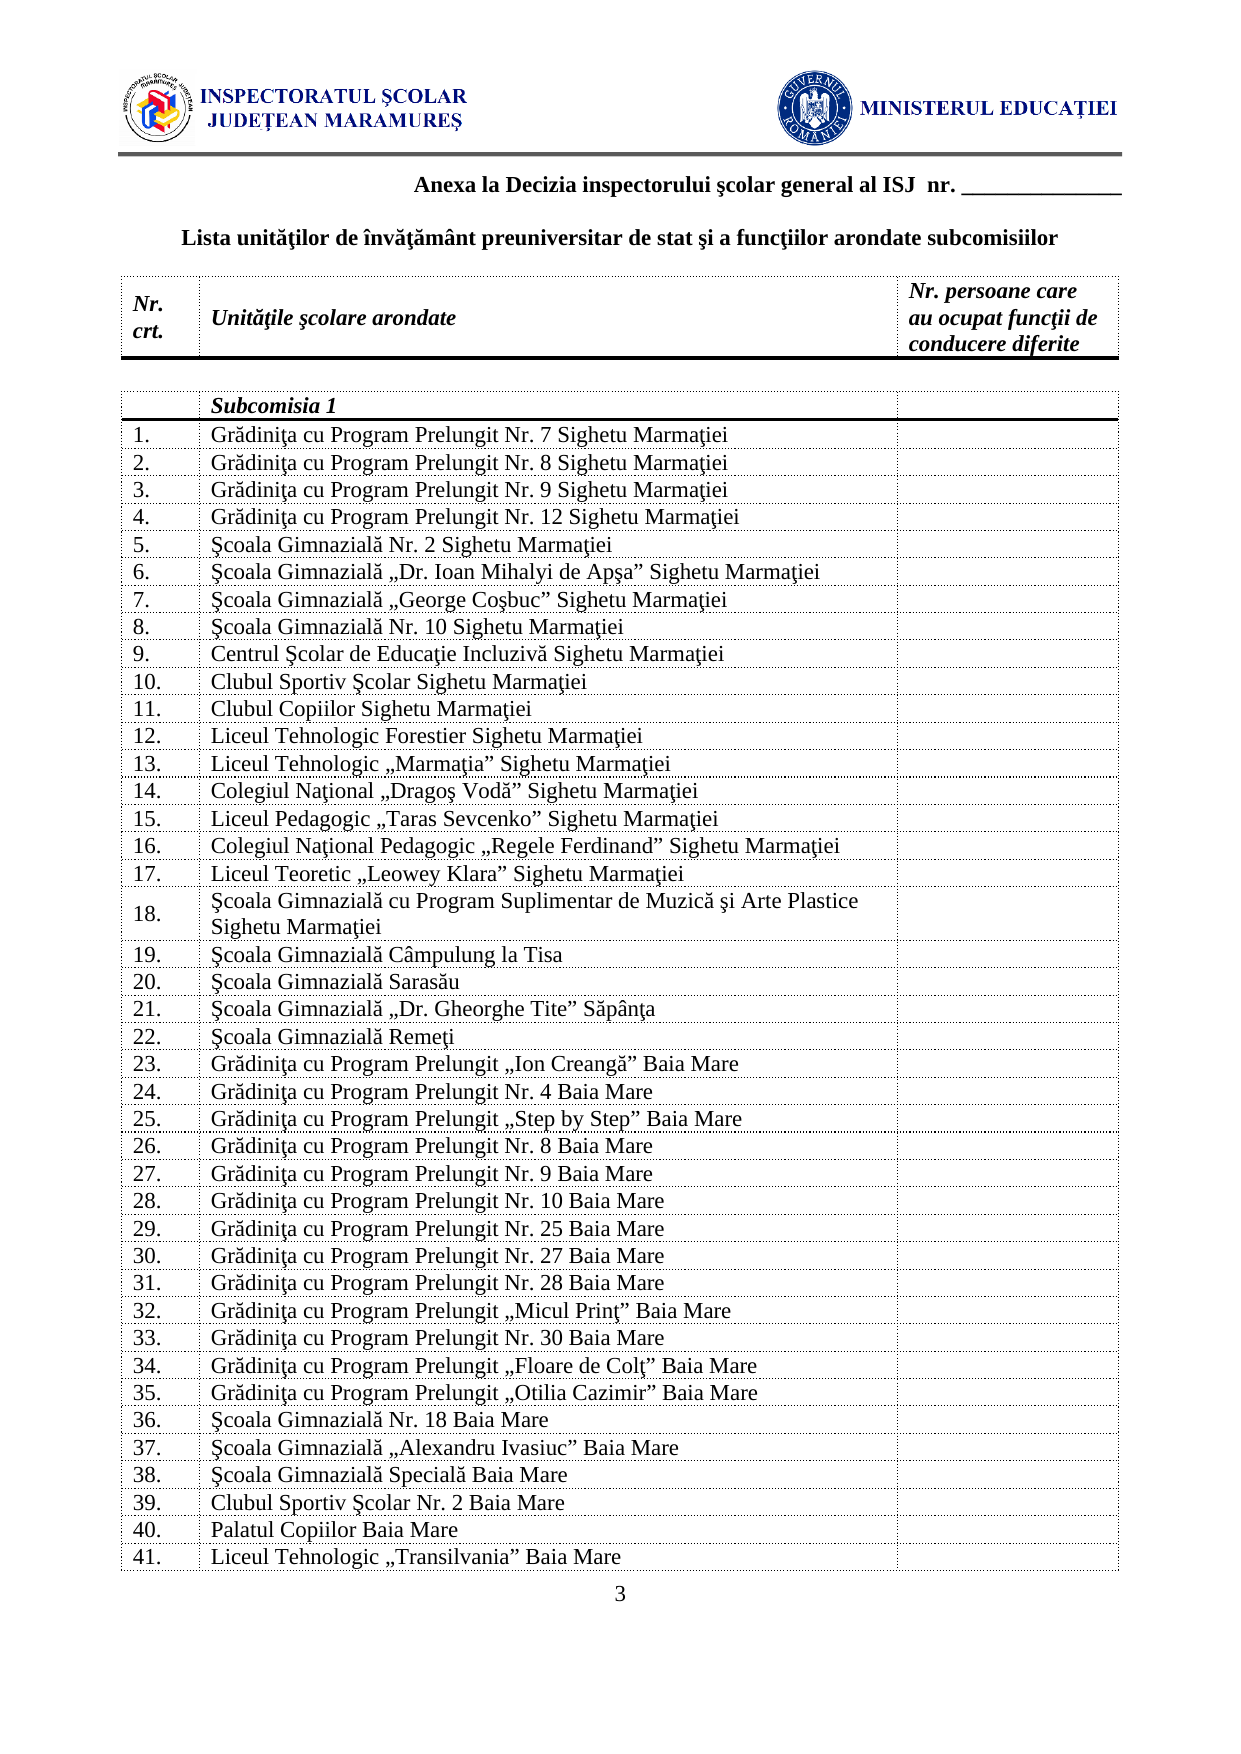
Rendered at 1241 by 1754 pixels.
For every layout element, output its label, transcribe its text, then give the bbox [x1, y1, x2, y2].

table_cell [897, 1214, 1119, 1241]
table_cell [897, 420, 1119, 448]
table_cell [897, 1296, 1119, 1323]
table_cell Liceul Teoretic „Leowey Klara” Sighetu Marmaţiei [199, 859, 897, 886]
table_cell [121, 1159, 199, 1186]
table_cell [121, 420, 199, 448]
table_cell [121, 1077, 199, 1104]
table_cell [121, 612, 199, 639]
table_cell [897, 940, 1119, 967]
table_cell Şcoala Gimnazială cu Program Suplimentar de Muzică şi Arte Plastice Sighetu Marmaţiei [199, 886, 897, 940]
table_cell [897, 585, 1119, 612]
table_cell [897, 612, 1119, 639]
table_cell [121, 1022, 199, 1049]
table_cell [897, 1378, 1119, 1405]
table_cell Grădiniţa cu Program Prelungit Nr. 9 Sighetu Marmaţiei [199, 475, 897, 502]
table_cell Grădiniţa cu Program Prelungit Nr. 10 Baia Mare [199, 1186, 897, 1214]
table_cell Şcoala Gimnazială Sarasău [199, 967, 897, 994]
table_cell [121, 1296, 199, 1323]
table_cell Grădiniţa cu Program Prelungit „Floare de Colţ” Baia Mare [199, 1351, 897, 1378]
table_cell [121, 1241, 199, 1268]
table_cell [897, 1049, 1119, 1077]
table_cell [897, 503, 1119, 530]
table_cell [121, 1323, 199, 1351]
table_cell [897, 1131, 1119, 1159]
table_header [121, 391, 199, 418]
table_cell [121, 749, 199, 776]
table_cell [121, 448, 199, 475]
table_cell [121, 1515, 199, 1542]
table_cell [121, 639, 199, 667]
table_cell [897, 1460, 1119, 1488]
table_cell Grădiniţa cu Program Prelungit „Step by Step” Baia Mare [199, 1104, 897, 1131]
table_cell [897, 967, 1119, 994]
table_cell Grădiniţa cu Program Prelungit Nr. 7 Sighetu Marmaţiei [199, 421, 897, 448]
table_cell [121, 1378, 199, 1405]
table_cell Şcoala Gimnazială „Dr. Ioan Mihalyi de Apşa” Sighetu Marmaţiei [199, 557, 897, 584]
table_cell [897, 1351, 1119, 1378]
table_cell [121, 1104, 199, 1131]
table_cell [897, 995, 1119, 1022]
table_cell [897, 1241, 1119, 1268]
table_cell [121, 694, 199, 722]
table_header Subcomisia 1 [199, 391, 897, 418]
table_cell Şcoala Gimnazială „Alexandru Ivasiuc” Baia Mare [199, 1433, 897, 1460]
table_cell Liceul Tehnologic Forestier Sighetu Marmaţiei [199, 722, 897, 749]
table_cell Grădiniţa cu Program Prelungit „Ion Creangă” Baia Mare [199, 1049, 897, 1077]
table_cell Grădiniţa cu Program Prelungit Nr. 8 Baia Mare [199, 1131, 897, 1159]
table_cell [121, 1186, 199, 1214]
table_cell [897, 1077, 1119, 1104]
table_cell Şcoala Gimnazială Nr. 10 Sighetu Marmaţiei [199, 612, 897, 639]
table_cell [897, 1269, 1119, 1296]
table_cell Liceul Tehnologic „Transilvania” Baia Mare [199, 1543, 897, 1570]
table_cell Şcoala Gimnazială „Dr. Gheorghe Tite” Săpânţa [199, 995, 897, 1022]
table_cell [121, 967, 199, 994]
table_cell [897, 749, 1119, 776]
table_cell Grădiniţa cu Program Prelungit Nr. 25 Baia Mare [199, 1214, 897, 1241]
table_cell [897, 804, 1119, 831]
table_cell [121, 1269, 199, 1296]
table_cell [897, 1433, 1119, 1460]
table_cell [897, 557, 1119, 584]
table_header [897, 391, 1119, 418]
table_cell Clubul Sportiv Şcolar Sighetu Marmaţiei [199, 667, 897, 694]
table_cell [121, 1433, 199, 1460]
table_cell [121, 859, 199, 886]
table_cell Grădiniţa cu Program Prelungit Nr. 28 Baia Mare [199, 1269, 897, 1296]
table_cell Clubul Sportiv Şcolar Nr. 2 Baia Mare [199, 1488, 897, 1515]
table_cell [897, 859, 1119, 886]
table_header Nr. persoane care au ocupat funcţii de conducere diferite [897, 276, 1119, 356]
table_cell Grădiniţa cu Program Prelungit Nr. 8 Sighetu Marmaţiei [199, 448, 897, 475]
table_cell [121, 804, 199, 831]
text Anexa la Decizia inspectorului şcolar general al ISJ nr. ______________ [118, 171, 1122, 197]
table_cell [897, 1104, 1119, 1131]
table_cell [897, 475, 1119, 502]
table_cell [897, 694, 1119, 722]
table_cell Şcoala Gimnazială Nr. 2 Sighetu Marmaţiei [199, 530, 897, 557]
table_header Unităţile şcolare arondate [199, 276, 897, 356]
picture [119, 69, 473, 146]
table_cell Palatul Copiilor Baia Mare [199, 1515, 897, 1542]
table_cell Colegiul Naţional „Dragoş Vodă” Sighetu Marmaţiei [199, 776, 897, 804]
table_cell [121, 1460, 199, 1488]
text Lista unităţilor de învăţământ preuniversitar de stat şi a funcţiilor arondate subcomisiilor [118, 223, 1122, 250]
table_cell Grădiniţa cu Program Prelungit Nr. 30 Baia Mare [199, 1323, 897, 1351]
table_cell [121, 1214, 199, 1241]
table_cell [121, 1351, 199, 1378]
table_cell [897, 1488, 1119, 1515]
table_cell [897, 639, 1119, 667]
table_cell [121, 995, 199, 1022]
table_cell [897, 1186, 1119, 1214]
picture [776, 69, 1121, 146]
table_cell [121, 1049, 199, 1077]
table_cell [121, 667, 199, 694]
table_cell [121, 1131, 199, 1159]
table_cell [121, 940, 199, 967]
table_cell Liceul Pedagogic „Taras Sevcenko” Sighetu Marmaţiei [199, 804, 897, 831]
table_cell [121, 475, 199, 502]
table_cell [897, 667, 1119, 694]
table_cell [121, 831, 199, 858]
table_cell [897, 1405, 1119, 1433]
table_cell Grădiniţa cu Program Prelungit „Micul Prinţ” Baia Mare [199, 1296, 897, 1323]
table_cell [897, 886, 1119, 940]
table_cell Şcoala Gimnazială Remeţi [199, 1022, 897, 1049]
table_cell [121, 1488, 199, 1515]
table_cell [897, 530, 1119, 557]
table_cell Centrul Şcolar de Educaţie Incluzivă Sighetu Marmaţiei [199, 639, 897, 667]
table_cell Colegiul Naţional Pedagogic „Regele Ferdinand” Sighetu Marmaţiei [199, 831, 897, 858]
table_cell Şcoala Gimnazială Câmpulung la Tisa [199, 940, 897, 967]
table_cell Clubul Copiilor Sighetu Marmaţiei [199, 694, 897, 722]
table_cell [121, 776, 199, 804]
table_cell Grădiniţa cu Program Prelungit Nr. 4 Baia Mare [199, 1077, 897, 1104]
table_cell [897, 1159, 1119, 1186]
table_cell [121, 585, 199, 612]
table_header Nr. crt. [121, 276, 199, 356]
table_cell [897, 1543, 1119, 1570]
table_cell Grădiniţa cu Program Prelungit Nr. 9 Baia Mare [199, 1159, 897, 1186]
table_cell [121, 722, 199, 749]
table_cell [121, 1405, 199, 1433]
table_cell [897, 448, 1119, 475]
table_cell Şcoala Gimnazială „George Coşbuc” Sighetu Marmaţiei [199, 585, 897, 612]
table_cell [897, 776, 1119, 804]
table_cell Grădiniţa cu Program Prelungit „Otilia Cazimir” Baia Mare [199, 1378, 897, 1405]
table_cell [897, 1323, 1119, 1351]
table_cell Şcoala Gimnazială Specială Baia Mare [199, 1460, 897, 1488]
table_cell Şcoala Gimnazială Nr. 18 Baia Mare [199, 1405, 897, 1433]
table_cell [121, 530, 199, 557]
table_cell [121, 886, 199, 940]
table_cell [897, 722, 1119, 749]
table_cell [121, 503, 199, 530]
table_cell [897, 1022, 1119, 1049]
table_cell [121, 557, 199, 584]
table_cell [121, 1543, 199, 1570]
table_cell [897, 831, 1119, 858]
table_cell Grădiniţa cu Program Prelungit Nr. 27 Baia Mare [199, 1241, 897, 1268]
table_cell [897, 1515, 1119, 1542]
table_cell Liceul Tehnologic „Marmaţia” Sighetu Marmaţiei [199, 749, 897, 776]
table_cell Grădiniţa cu Program Prelungit Nr. 12 Sighetu Marmaţiei [199, 503, 897, 530]
